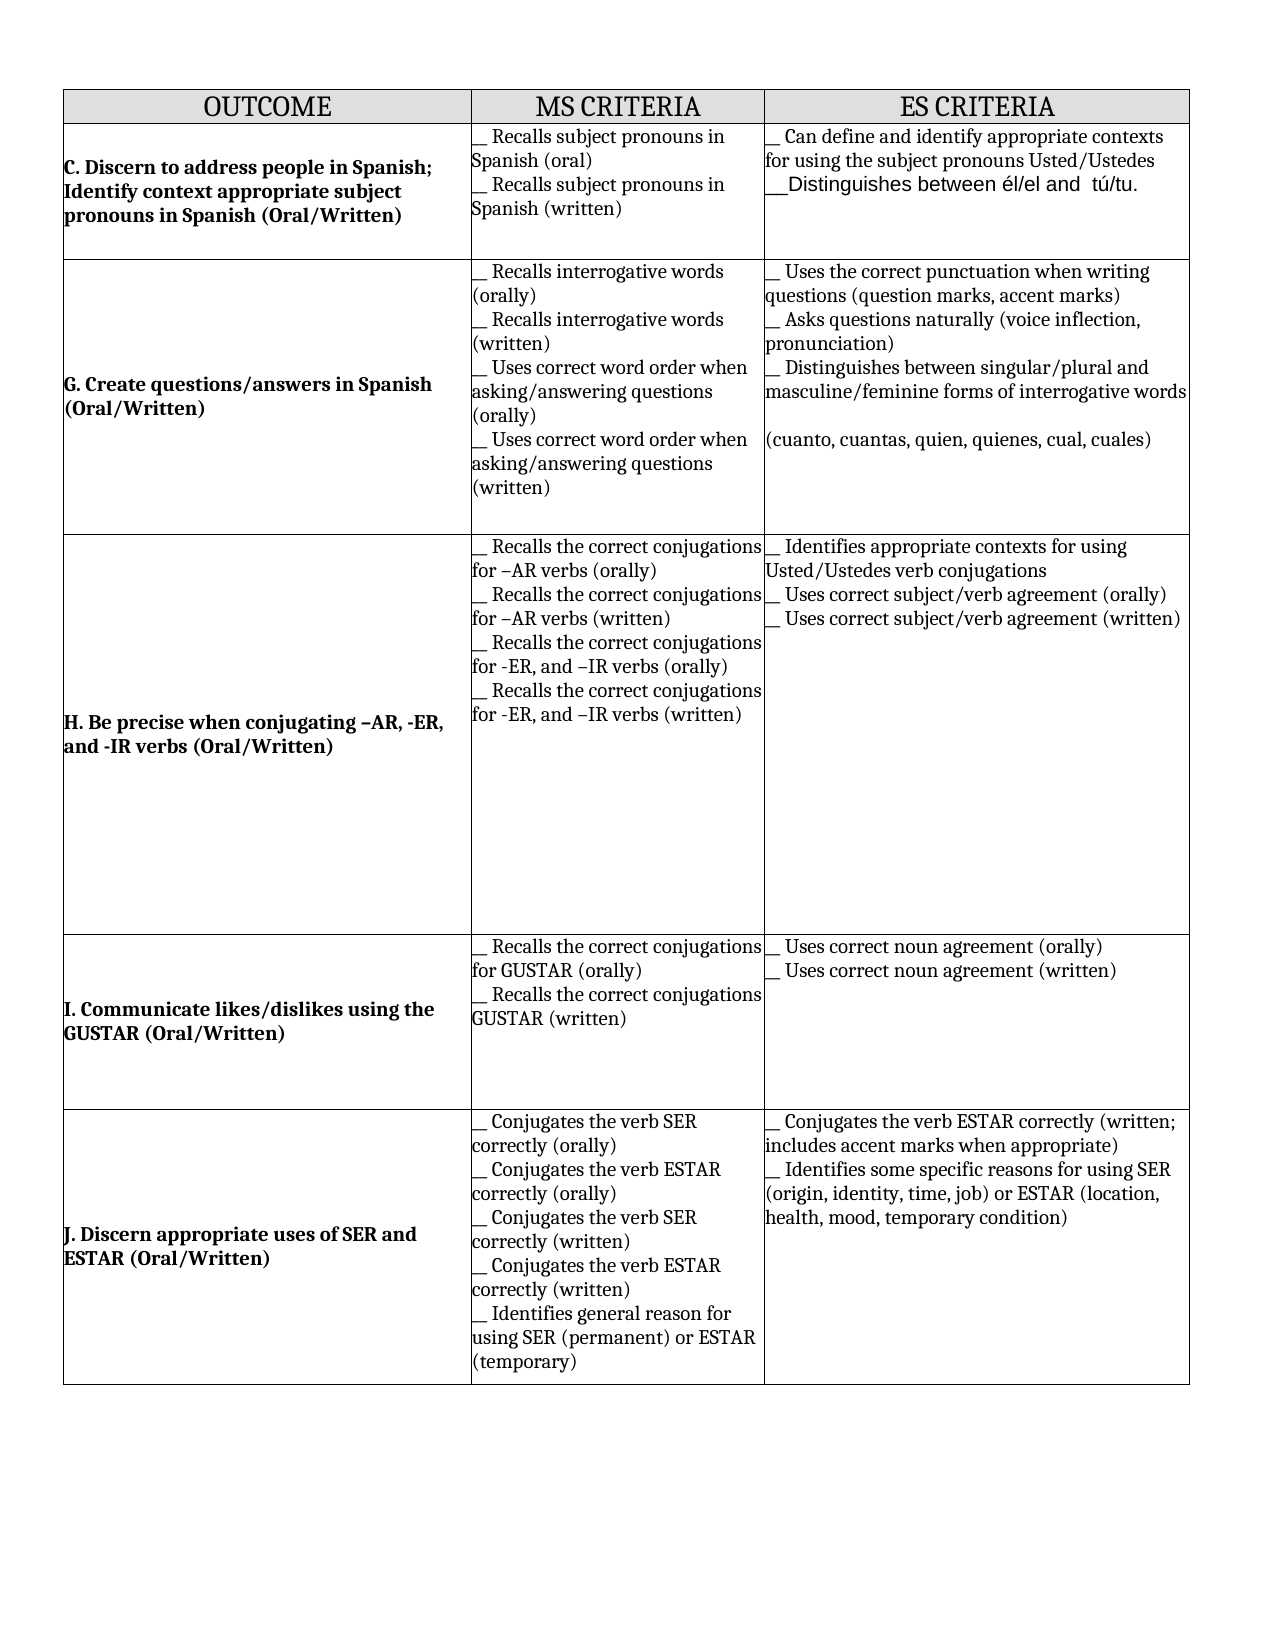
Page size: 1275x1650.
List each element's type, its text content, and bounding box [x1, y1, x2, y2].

table_cell __ Recalls subject pronouns in Spanish (oral) __ Recalls subject pronouns in Spanish (written) [472, 124, 764, 259]
table_cell H. Be precise when conjugating –AR, -ER, and -IR verbs (Oral/Written) [64, 535, 471, 934]
table_cell G. Create questions/answers in Spanish (Oral/Written) [64, 260, 471, 534]
table_cell __ Uses the correct punctuation when writing questions (question marks, accent marks) __ Asks questions naturally (voice inflection, pronunciation) __ Distinguishes between singular/plural and masculine/feminine forms of interrogative words (cuanto, cuantas, quien, quienes, cual, cuales) [765, 260, 1189, 534]
table_cell C. Discern to address people in Spanish; Identify context appropriate subject pronouns in Spanish (Oral/Written) [64, 124, 471, 259]
table_header ES CRITERIA [765, 90, 1189, 123]
table_cell __ Conjugates the verb SER correctly (orally) __ Conjugates the verb ESTAR correctly (orally) __ Conjugates the verb SER correctly (written) __ Conjugates the verb ESTAR correctly (written) __ Identifies general reason for using SER (permanent) or ESTAR (temporary) [472, 1110, 764, 1384]
table_header MS CRITERIA [472, 90, 764, 123]
table_cell __ Identifies appropriate contexts for using Usted/Ustedes verb conjugations __ Uses correct subject/verb agreement (orally) __ Uses correct subject/verb agreement (written) [765, 535, 1189, 934]
table_header OUTCOME [64, 90, 471, 123]
table_cell __ Uses correct noun agreement (orally) __ Uses correct noun agreement (written) [765, 935, 1189, 1109]
table_cell J. Discern appropriate uses of SER and ESTAR (Oral/Written) [64, 1110, 471, 1384]
table_cell __ Conjugates the verb ESTAR correctly (written; includes accent marks when appropriate) __ Identifies some specific reasons for using SER (origin, identity, time, job) or ESTAR (location, health, mood, temporary condition) [765, 1110, 1189, 1384]
table_cell __ Recalls interrogative words (orally) __ Recalls interrogative words (written) __ Uses correct word order when asking/answering questions (orally) __ Uses correct word order when asking/answering questions (written) [472, 260, 764, 534]
table_cell __ Recalls the correct conjugations for –AR verbs (orally) __ Recalls the correct conjugations for –AR verbs (written) __ Recalls the correct conjugations for -ER, and –IR verbs (orally) __ Recalls the correct conjugations for -ER, and –IR verbs (written) [472, 535, 764, 934]
table_cell __ Recalls the correct conjugations for GUSTAR (orally) __ Recalls the correct conjugations GUSTAR (written) [472, 935, 764, 1109]
table_cell __ Can define and identify appropriate contexts for using the subject pronouns Usted/Ustedes __Distinguishes between él/el and tú/tu. [765, 124, 1189, 259]
table_cell I. Communicate likes/dislikes using the GUSTAR (Oral/Written) [64, 935, 471, 1109]
